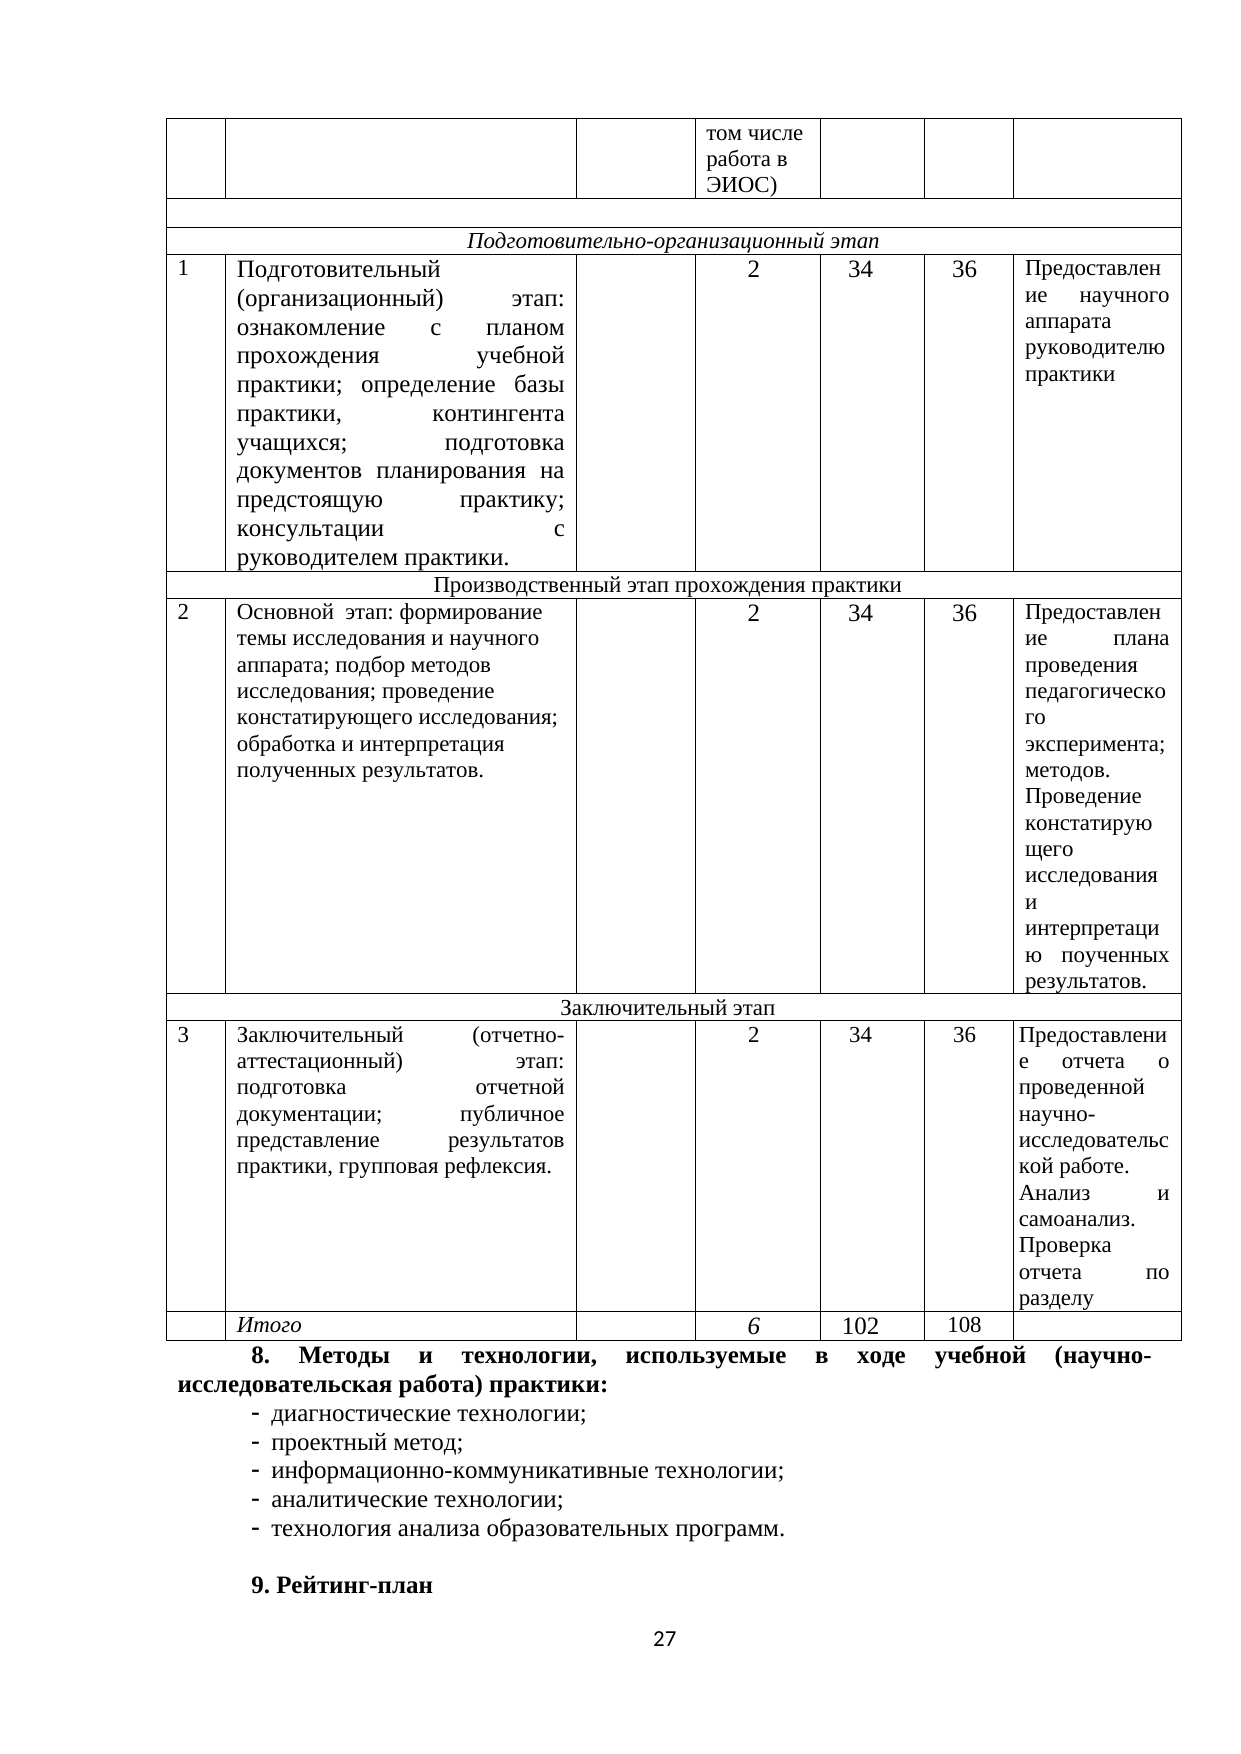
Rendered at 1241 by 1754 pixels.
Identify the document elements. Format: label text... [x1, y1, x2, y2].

table_cell 3 [167, 1021, 225, 1311]
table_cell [925, 119, 1013, 198]
table_cell 2 [167, 599, 225, 993]
table_cell 36 [925, 255, 1013, 571]
table_cell [577, 255, 695, 571]
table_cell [696, 119, 820, 198]
table_cell Заключительный (отчетно-аттестационный) этап: подготовка отчетной документации; публичное представление результатов практики, групповая рефлексия. [226, 1021, 576, 1311]
table_cell 108 [925, 1312, 1013, 1340]
table_cell 2 [696, 599, 820, 993]
table_cell Подготовительный (организационный) этап: ознакомление с планом прохождения учебной практики; определение базы практики, контингента учащихся; подготовка документов планирования на предстоящую практику; консультации с руководителем практики. [226, 255, 576, 571]
table_cell [577, 1312, 695, 1340]
table_cell Подготовительно-организационный этап [167, 228, 1181, 254]
table_cell Производственный этап прохождения практики [167, 572, 1181, 597]
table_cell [577, 119, 695, 198]
list проектный метод; [177, 1427, 1152, 1455]
table_cell [167, 199, 1181, 227]
table_cell Заключительный этап [167, 994, 1181, 1020]
table_cell Предоставление отчета о проведенной научно-исследовательской работе. Анализ и самоанализ. Проверка отчета по разделу [1014, 1021, 1181, 1311]
table_cell 34 [821, 599, 924, 993]
table_cell 2 [696, 255, 820, 571]
table_cell 34 [821, 255, 924, 571]
table_cell [577, 1021, 695, 1311]
list диагностические технологии; [177, 1398, 1152, 1427]
table_cell Предоставление научного аппарата руководителю практики [1014, 255, 1181, 571]
list информационно-коммуникативные технологии; [177, 1455, 1152, 1484]
table_cell 2 [696, 1021, 820, 1311]
table_cell 36 [925, 599, 1013, 993]
table_cell Основной этап: формирование темы исследования и научного аппарата; подбор методов исследования; проведение констатирующего исследования; обработка и интерпретация полученных результатов. [226, 599, 576, 993]
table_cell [821, 119, 924, 198]
table_cell 102 [821, 1312, 924, 1340]
table_cell 34 [821, 1021, 924, 1311]
list технология анализа образовательных программ. [177, 1513, 1152, 1542]
text 8. Методы и технологии, используемые в ходе учебной (научно-исследовательская работа) практики: [177, 1341, 1152, 1398]
table_cell Итого [226, 1312, 576, 1340]
table_cell [167, 1312, 225, 1340]
table_cell 6 [696, 1312, 820, 1340]
table_cell 1 [167, 255, 225, 571]
table_cell [1014, 1312, 1181, 1340]
table_cell Предоставление плана проведения педагогического эксперимента; методов. Проведение констатирующего исследования и интерпретацию поученных результатов. [1014, 599, 1181, 993]
list аналитические технологии; [177, 1484, 1152, 1513]
table_cell 36 [925, 1021, 1013, 1311]
table_cell [577, 599, 695, 993]
text 9. Рейтинг-план [177, 1570, 1152, 1599]
